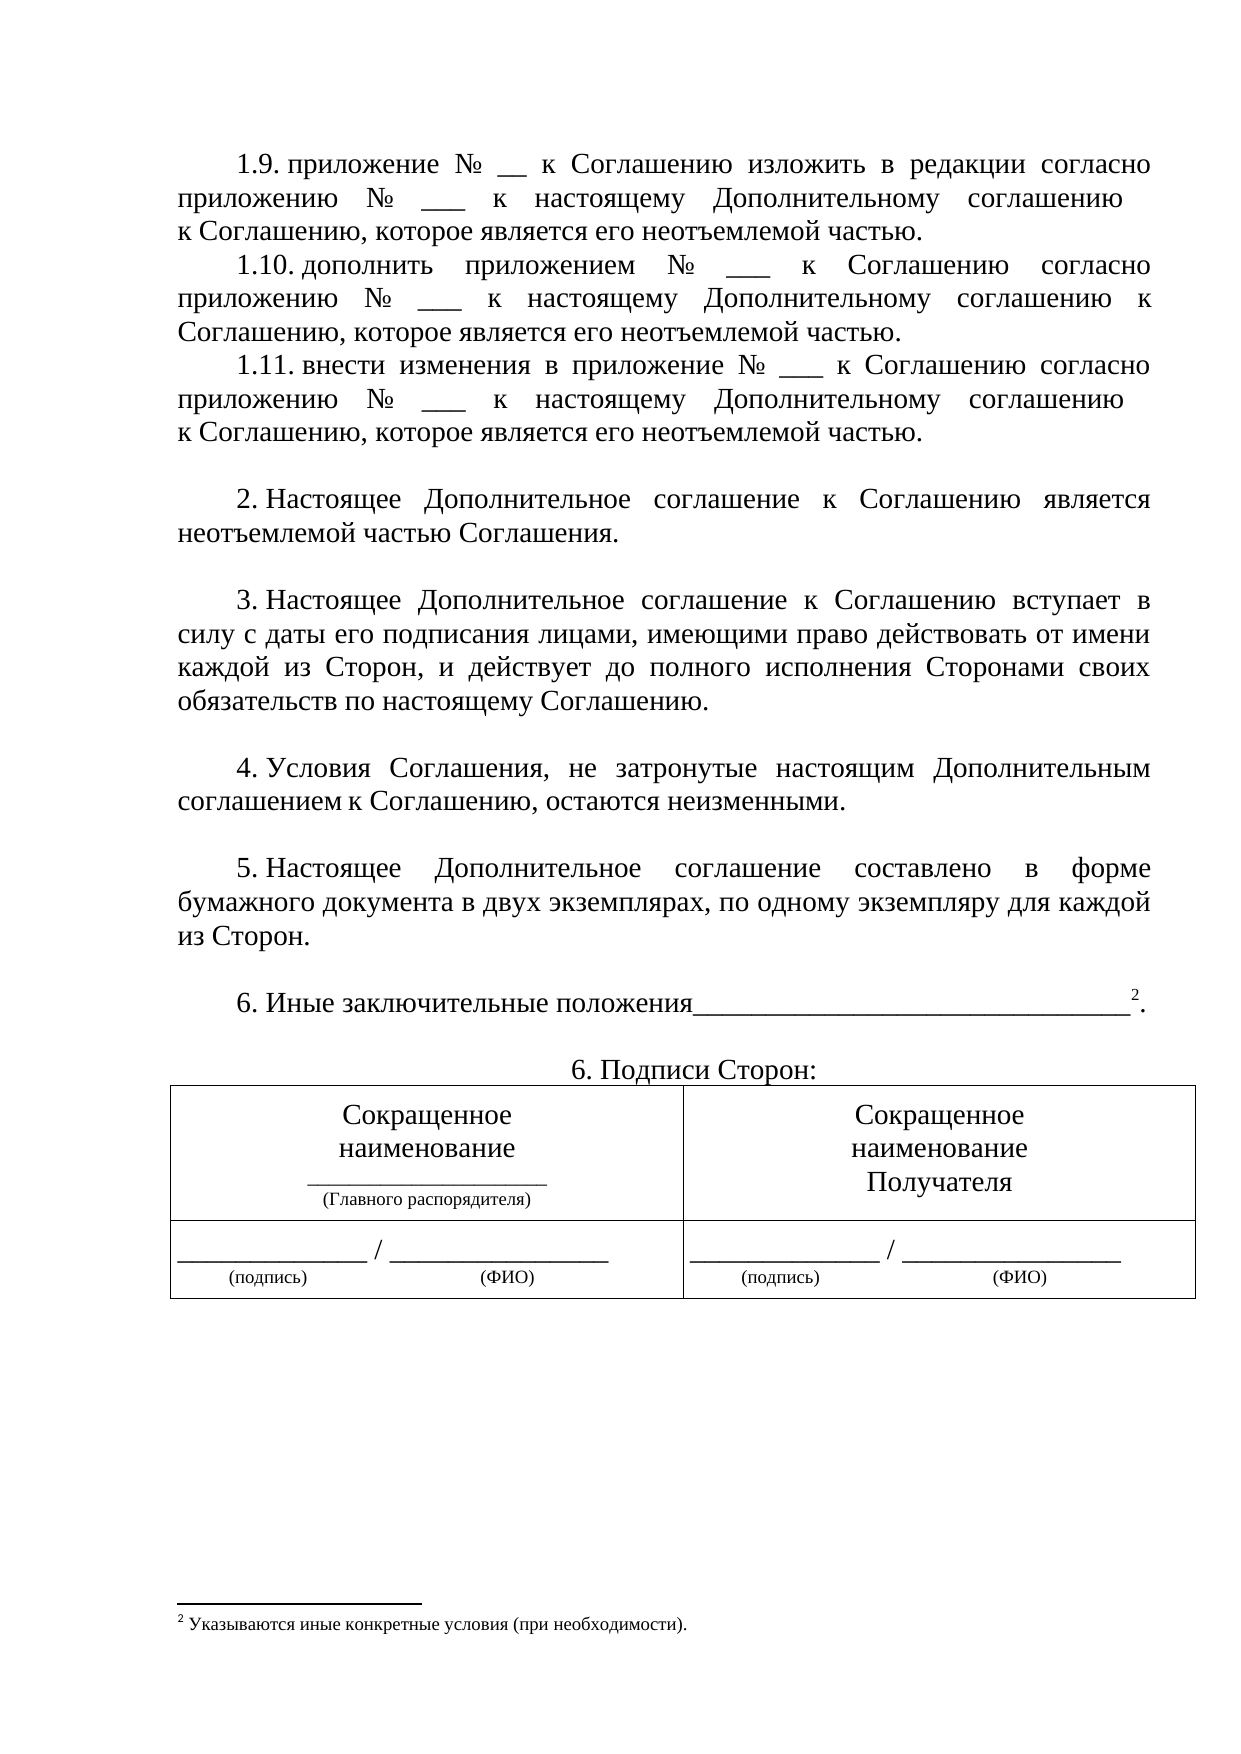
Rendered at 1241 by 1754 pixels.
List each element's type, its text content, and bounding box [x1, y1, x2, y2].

text 6. Иные заключительные положения______________________________. [177, 985, 1152, 1018]
text 1.11. внести изменения в приложение № ___ к Соглашению согласно приложению № ___ к настоящему Дополнительному соглашению к Соглашению, которое является его неотъемлемой частью. [177, 347, 1152, 448]
table_header Сокращенное наименование _______________________ (Главного распорядителя) [171, 1086, 683, 1220]
text 5. Настоящее Дополнительное соглашение составлено в форме бумажного документа в двух экземплярах, по одному экземпляру для каждой из Сторон. [177, 851, 1152, 951]
text 3. Настоящее Дополнительное соглашение к Соглашению вступает в силу с даты его подписания лицами, имеющими право действовать от имени каждой из Сторон, и действует до полного исполнения Сторонами своих обязательств по настоящему Соглашению. [177, 582, 1152, 716]
table_cell _____________ / _______________ (подпись) (ФИО) [171, 1221, 683, 1298]
text 6. Подписи Сторон: [177, 1052, 1152, 1085]
table_header Сокращенное наименование Получателя [684, 1086, 1195, 1220]
text 1.10. дополнить приложением № ___ к Соглашению согласно приложению № ___ к настоящему Дополнительному соглашению к Соглашению, которое является его неотъемлемой частью. [177, 247, 1152, 347]
text 4. Условия Соглашения, не затронутые настоящим Дополнительным соглашением к Соглашению, остаются неизменными. [177, 750, 1152, 817]
table_cell _____________ / _______________ (подпись) (ФИО) [684, 1221, 1195, 1298]
text 1.9. приложение № __ к Соглашению изложить в редакции согласно приложению № ___ к настоящему Дополнительному соглашению к Соглашению, которое является его неотъемлемой частью. [177, 146, 1152, 247]
text 2. Настоящее Дополнительное соглашение к Соглашению является неотъемлемой частью Соглашения. [177, 482, 1152, 549]
